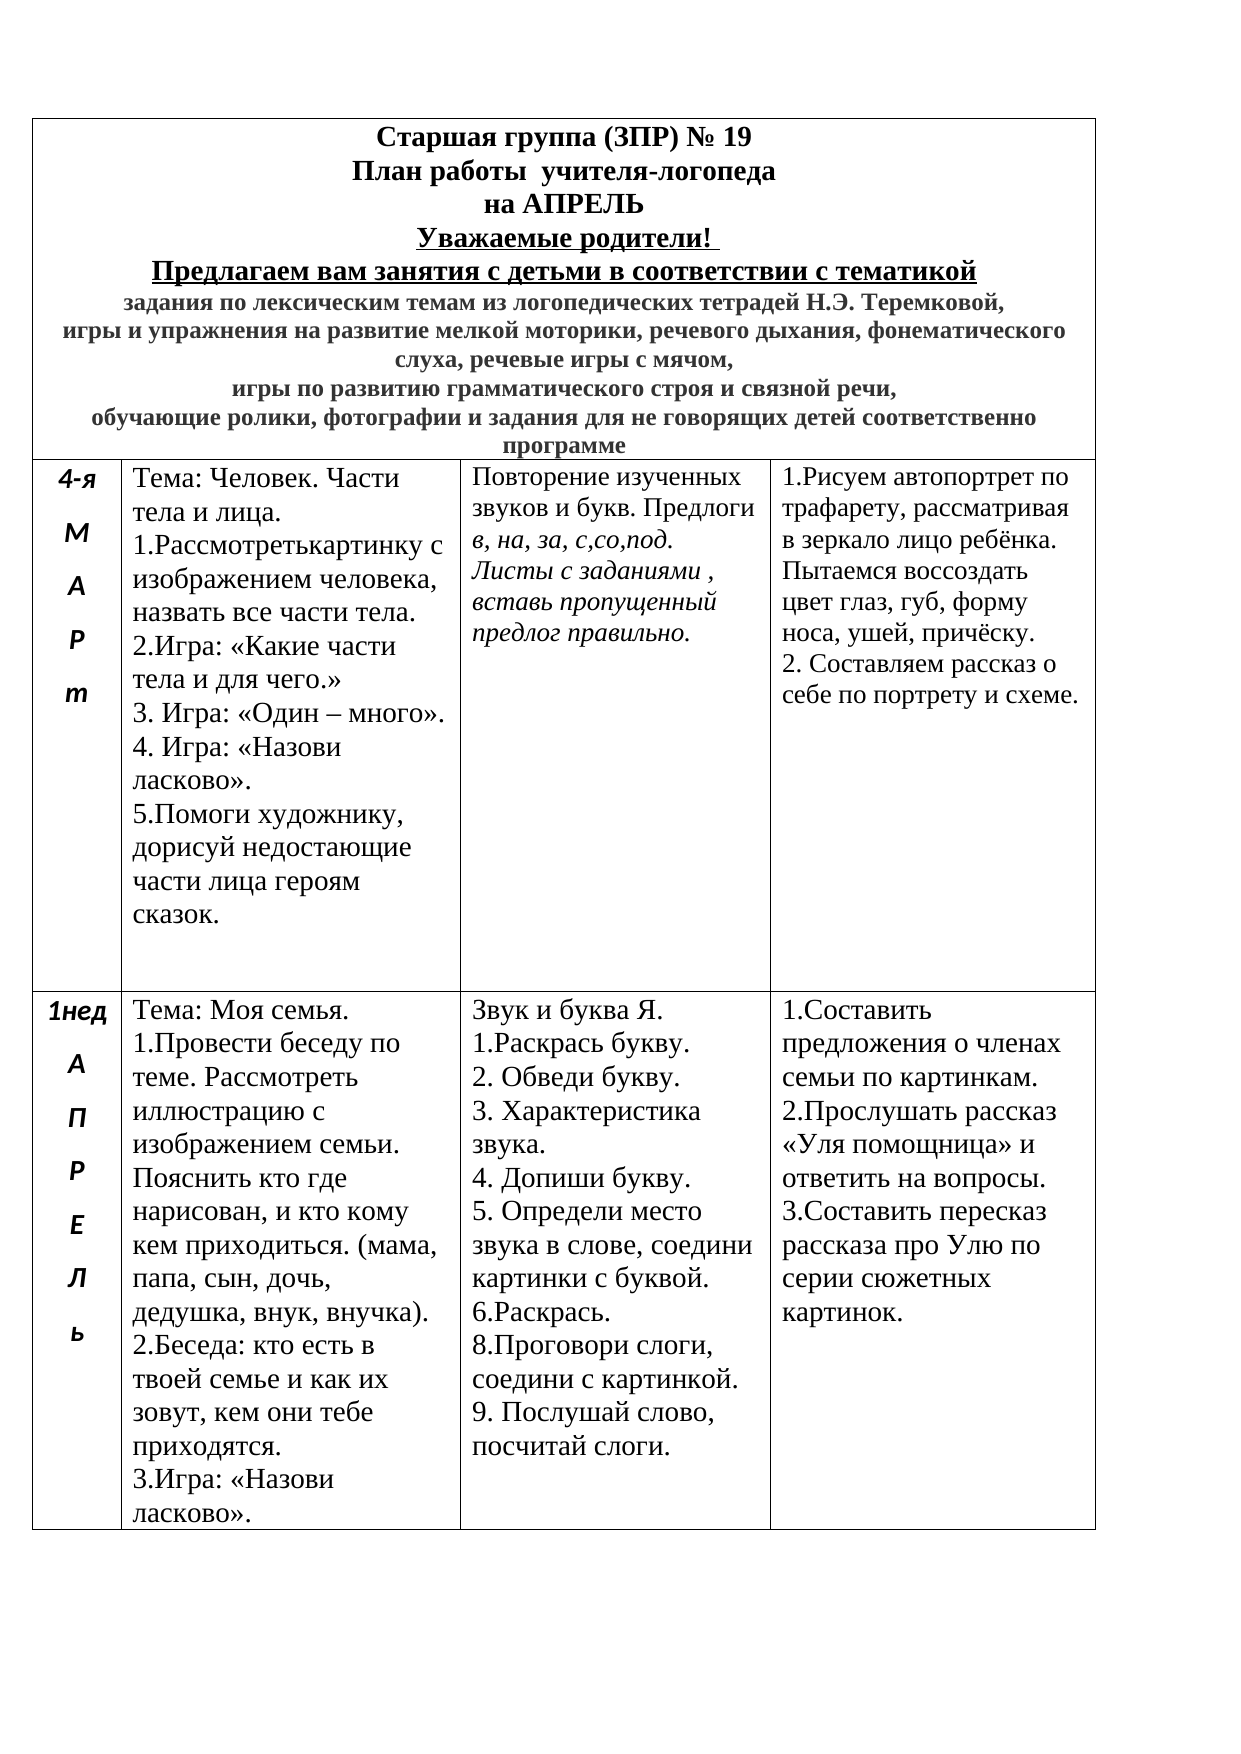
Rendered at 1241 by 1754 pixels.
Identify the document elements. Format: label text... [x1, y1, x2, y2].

table_cell Тема: Человек. Части тела и лица. 1.Рассмотретькартинку с изображением человека, назвать все части тела. 2.Игра: «Какие части тела и для чего.» 3. Игра: «Один – много». 4. Игра: «Назови ласково». 5.Помоги художнику, дорисуй недостающие части лица героям сказок. [122, 460, 460, 991]
table_header Старшая группа (ЗПР) № 19 План работы учителя-логопеда на АПРЕЛЬ Уважаемые родители! Предлагаем вам занятия с детьми в соответствии с тематикой задания по лексическим темам из логопедических тетрадей Н.Э. Теремковой, игры и упражнения на развитие мелкой моторики, речевого дыхания, фонематического слуха, речевые игры с мячом, игры по развитию грамматического строя и связной речи, обучающие ролики, фотографии и задания для не говорящих детей соответственно программе [33, 119, 1095, 459]
table_cell Тема: Моя семья. 1.Провести беседу по теме. Рассмотреть иллюстрацию с изображением семьи. Пояснить кто где нарисован, и кто кому кем приходиться. (мама, папа, сын, дочь, дедушка, внук, внучка). 2.Беседа: кто есть в твоей семье и как их зовут, кем они тебе приходятся. 3.Игра: «Назови ласково». [122, 992, 460, 1529]
table_cell Повторение изученных звуков и букв. Предлоги в, на, за, с,со,под. Листы с заданиями , вставь пропущенный предлог правильно. [461, 460, 770, 991]
table_cell 1.Рисуем автопортрет по трафарету, рассматривая в зеркало лицо ребёнка. Пытаемся воссоздать цвет глаз, губ, форму носа, ушей, причёску. 2. Составляем рассказ о себе по портрету и схеме. [771, 460, 1095, 991]
table_cell Звук и буква Я. 1.Раскрась букву. 2. Обведи букву. 3. Характеристика звука. 4. Допиши букву. 5. Определи место звука в слове, соедини картинки с буквой. 6.Раскрась. 8.Проговори слоги, соедини с картинкой. 9. Послушай слово, посчитай слоги. [461, 992, 770, 1529]
table_cell 1.Составить предложения о членах семьи по картинкам. 2.Прослушать рассказ «Уля помощница» и ответить на вопросы. 3.Составить пересказ рассказа про Улю по серии сюжетных картинок. [771, 992, 1095, 1529]
table_cell 4-я М А Р т [33, 460, 121, 991]
table_cell 1нед А П Р Е Л ь [33, 992, 121, 1529]
